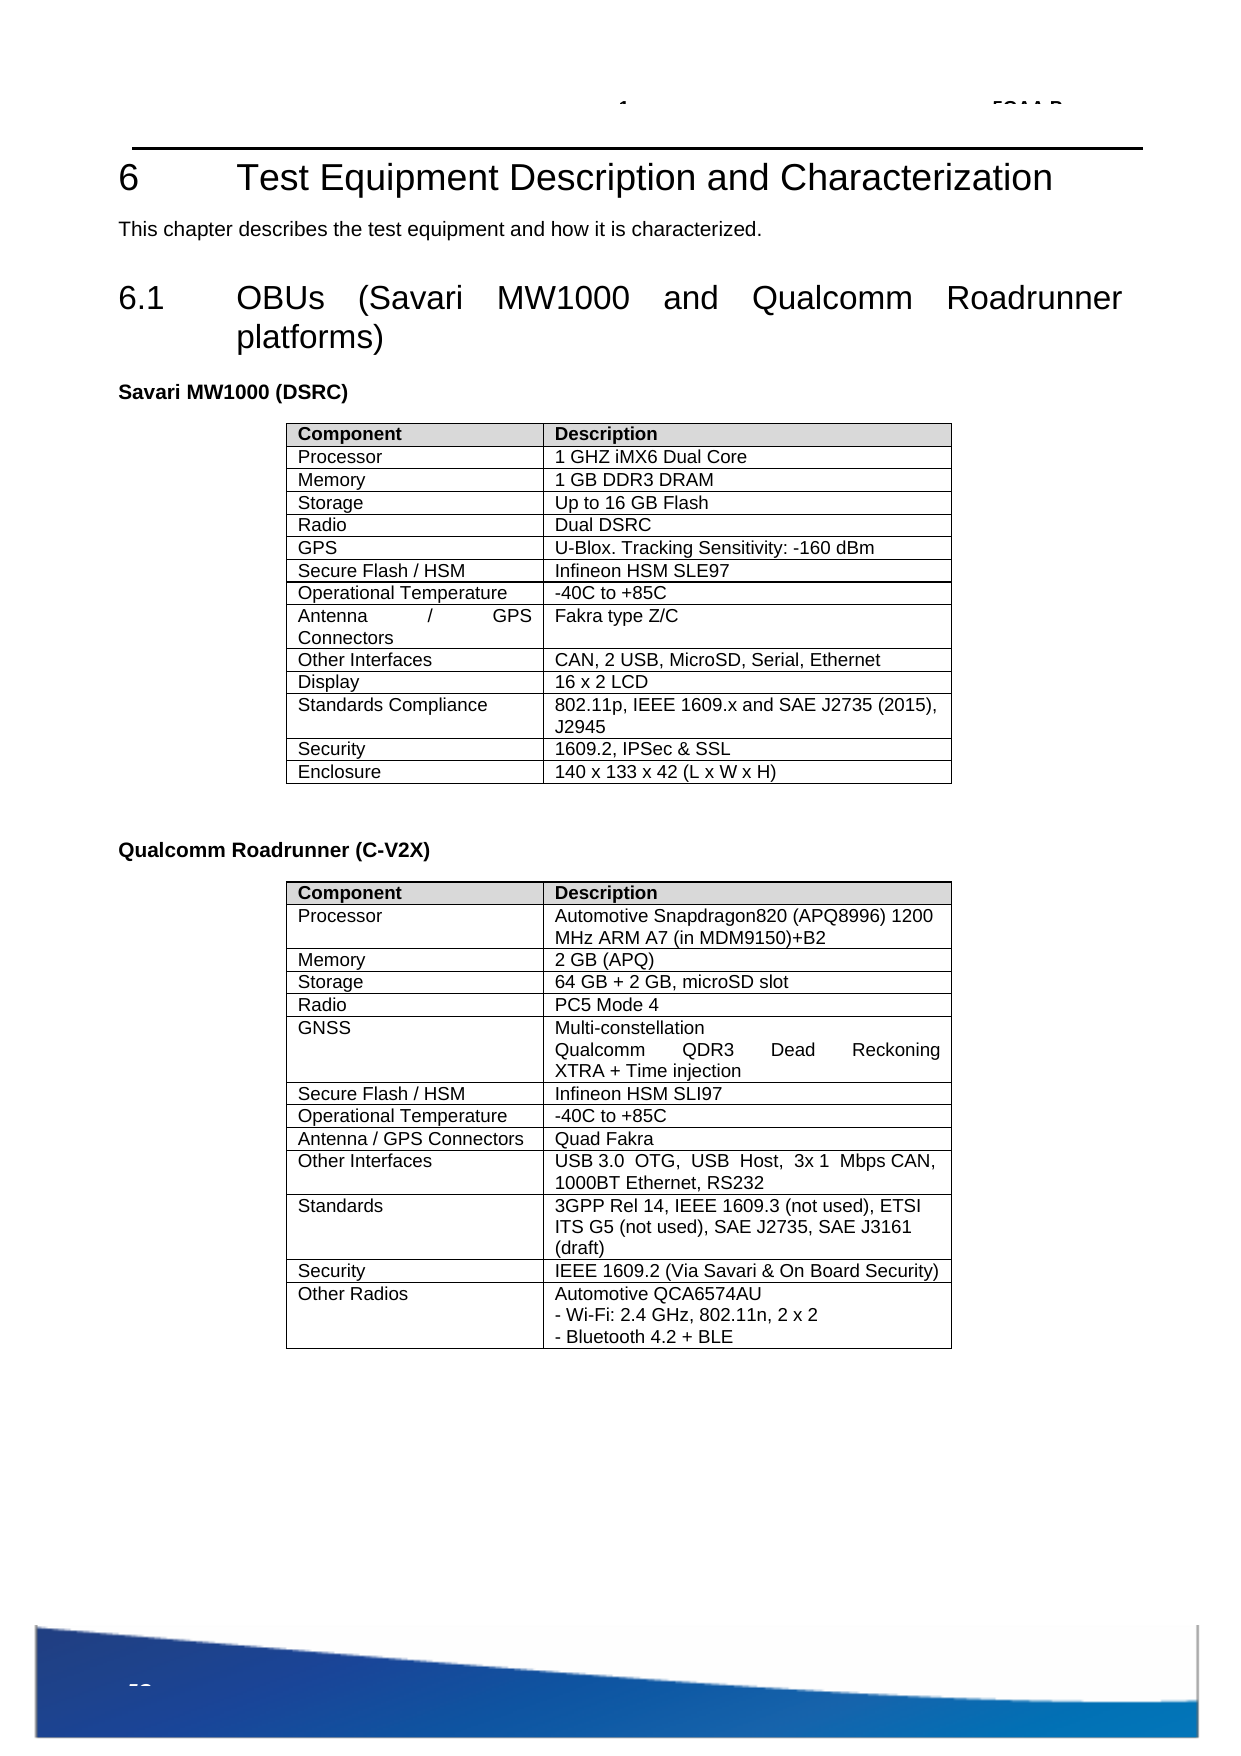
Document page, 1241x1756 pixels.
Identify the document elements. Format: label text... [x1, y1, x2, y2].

table_header Component [287, 883, 543, 904]
table_cell IEEE 1609.2 (Via Savari & On Board Security) [544, 1260, 951, 1282]
table_cell 1609.2, IPSec & SSL [544, 739, 951, 760]
table_cell 2 GB (APQ) [544, 949, 951, 971]
table_cell Display [287, 672, 543, 693]
text Qualcomm Roadrunner (C-V2X) [118, 838, 1240, 862]
table_cell CAN, 2 USB, MicroSD, Serial, Ethernet [544, 649, 951, 671]
table_cell 16 x 2 LCD [544, 672, 951, 693]
table_cell Storage [287, 972, 543, 993]
table_cell Secure Flash / HSM [287, 560, 543, 581]
table_header Description [544, 424, 951, 446]
table_cell Fakra type Z/C [544, 605, 951, 648]
table_cell Processor [287, 447, 543, 468]
table_cell Storage [287, 492, 543, 513]
table_cell Other Interfaces [287, 1151, 543, 1193]
table_cell Memory [287, 949, 543, 971]
table_cell 140 x 133 x 42 (L x W x H) [544, 761, 951, 783]
table_cell Standards [287, 1195, 543, 1259]
table_cell Radio [287, 515, 543, 536]
subtitle OBUs (Savari MW1000 and Qualcomm Roadrunner platforms) [118, 278, 1122, 355]
table_cell Automotive Snapdragon820 (APQ8996) 1200 MHz ARM A7 (in MDM9150)+B2 [544, 905, 951, 948]
table_cell PC5 Mode 4 [544, 994, 951, 1016]
table_cell 802.11p, IEEE 1609.x and SAE J2735 (2015), J2945 [544, 694, 951, 737]
table_cell 1 GB DDR3 DRAM [544, 469, 951, 491]
table_cell Automotive QCA6574AU - Wi-Fi: 2.4 GHz, 802.11n, 2 x 2 - Bluetooth 4.2 + BLE [544, 1283, 951, 1348]
table_header Component [287, 424, 543, 446]
table_cell 64 GB + 2 GB, microSD slot [544, 972, 951, 993]
table_cell Processor [287, 905, 543, 948]
table_cell Infineon HSM SLE97 [544, 560, 951, 581]
table_cell Infineon HSM SLI97 [544, 1083, 951, 1104]
picture [0, 1625, 1241, 1755]
text This chapter describes the test equipment and how it is characterized. [118, 217, 1240, 241]
table_cell Enclosure [287, 761, 543, 783]
table_cell Multi-constellation Qualcomm QDR3 Dead Reckoning XTRA + Time injection [544, 1017, 951, 1082]
table_cell -40C to +85C [544, 583, 951, 604]
table_cell Other Radios [287, 1283, 543, 1348]
table_cell Security [287, 739, 543, 760]
subtitle Savari MW1000 (DSRC) [118, 380, 1240, 404]
table_cell Dual DSRC [544, 515, 951, 536]
table_cell Security [287, 1260, 543, 1282]
table_cell Up to 16 GB Flash [544, 492, 951, 513]
table_cell Memory [287, 469, 543, 491]
table_cell GNSS [287, 1017, 543, 1082]
table_cell 3GPP Rel 14, IEEE 1609.3 (not used), ETSI ITS G5 (not used), SAE J2735, SAE J3161 (draft) [544, 1195, 951, 1259]
table_cell Operational Temperature [287, 1105, 543, 1127]
table_header Description [544, 883, 951, 904]
table_cell Radio [287, 994, 543, 1016]
subtitle Test Equipment Description and Characterization [118, 155, 1240, 198]
table_cell U-Blox. Tracking Sensitivity: -160 dBm [544, 537, 951, 559]
table_cell -40C to +85C [544, 1105, 951, 1127]
table_cell Secure Flash / HSM [287, 1083, 543, 1104]
table_cell Antenna / GPS Connectors [287, 1128, 543, 1149]
table_cell 1 GHZ iMX6 Dual Core [544, 447, 951, 468]
table_cell Quad Fakra [544, 1128, 951, 1149]
table_cell Standards Compliance [287, 694, 543, 737]
table_cell Antenna / GPS Connectors [287, 605, 543, 648]
table_cell Operational Temperature [287, 583, 543, 604]
table_cell Other Interfaces [287, 649, 543, 671]
table_cell GPS [287, 537, 543, 559]
table_cell USB 3.0 OTG, USB Host, 3x 1 Mbps CAN, 1000BT Ethernet, RS232 [544, 1151, 951, 1193]
